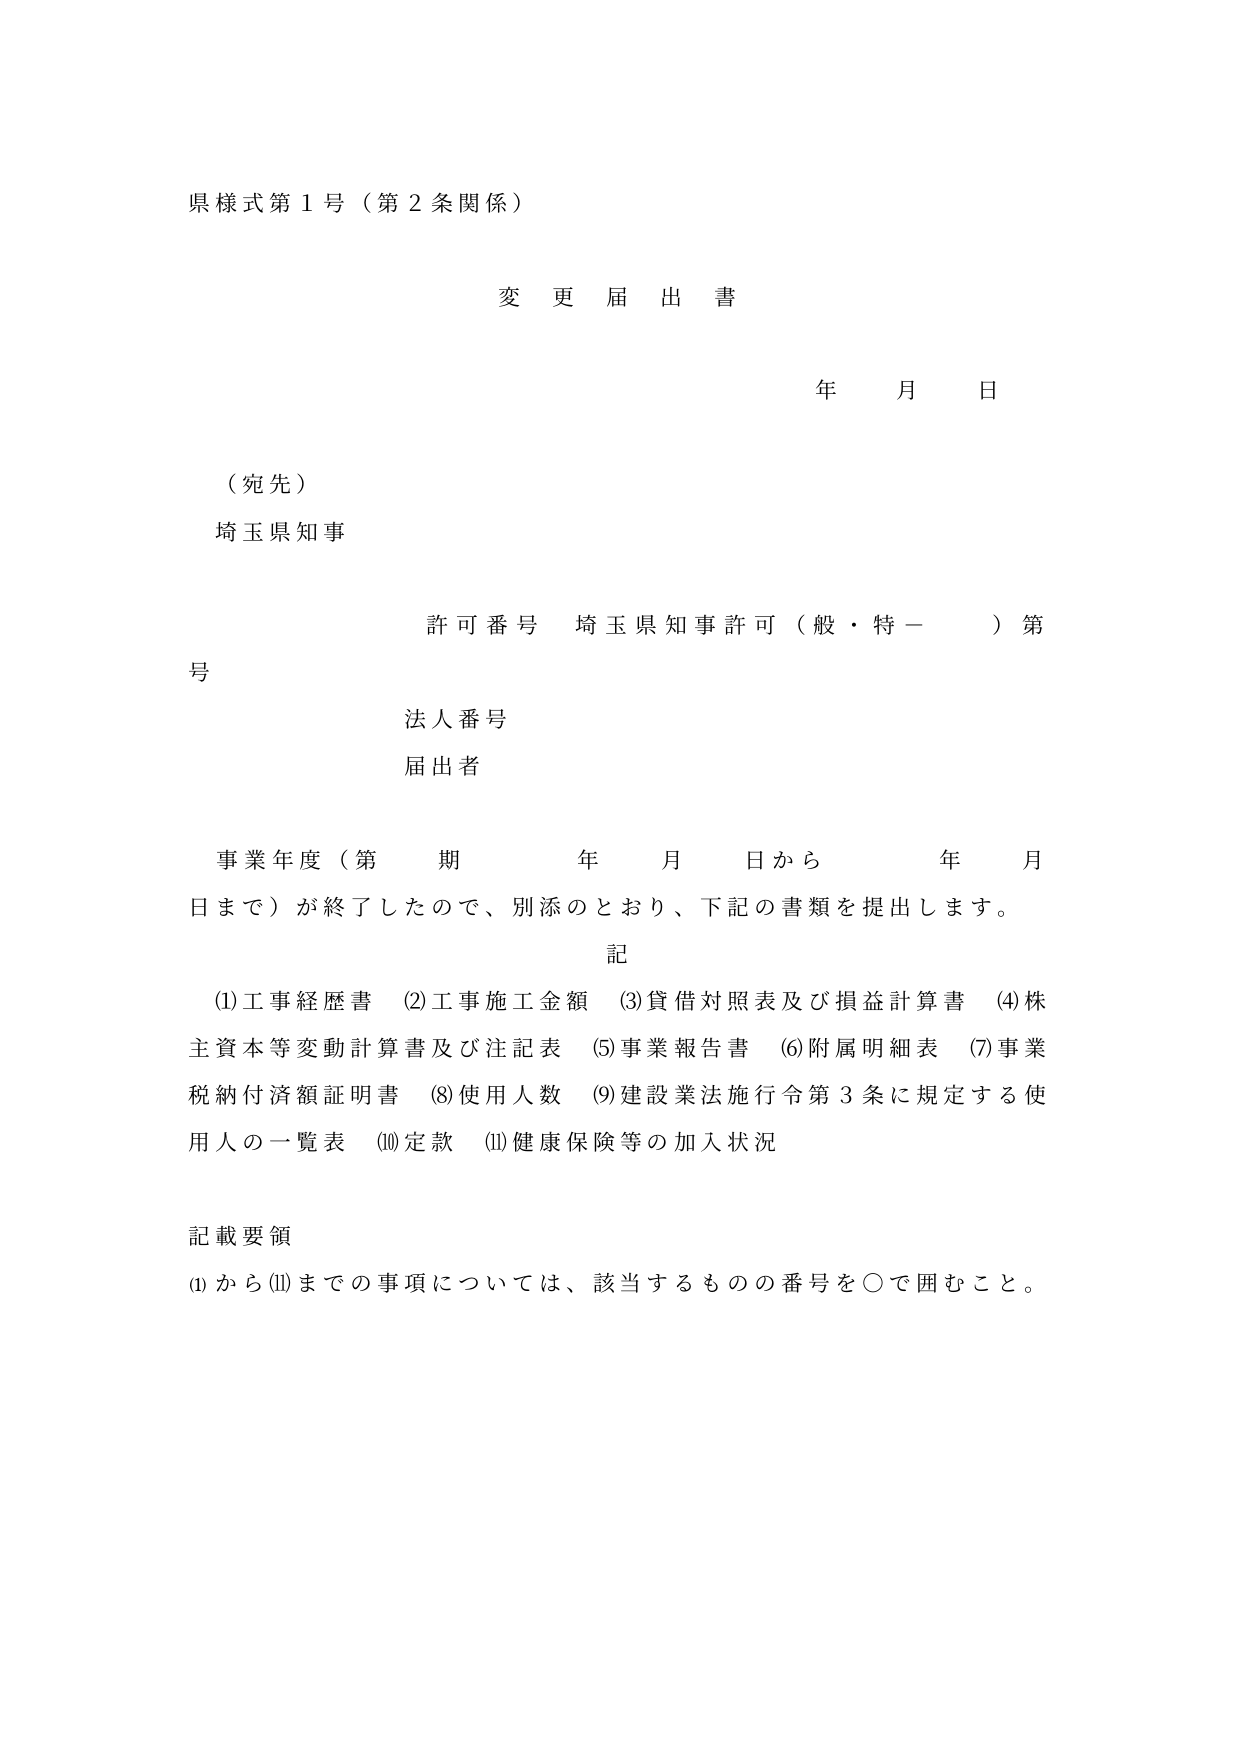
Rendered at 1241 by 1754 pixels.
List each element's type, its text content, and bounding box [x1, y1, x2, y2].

text 許可番号 埼玉県知事許可（般・特－ ）第 号 [188, 601, 1052, 695]
text 年 月 日 [188, 366, 1004, 413]
text 埼玉県知事 [188, 507, 1052, 554]
text 変 更 届 出 書 [188, 272, 1052, 319]
text 記載要領 [188, 1212, 1052, 1259]
text 届出者 [188, 742, 1052, 789]
text 記 [188, 930, 1052, 977]
text ⑴から⑾までの事項については、該当するものの番号を○で囲むこと。 [188, 1259, 1052, 1306]
text （宛先） [188, 460, 1052, 507]
text 事業年度（第 期 年 月 日から 年 月 日まで）が終了したので、別添のとおり、下記の書類を提出します。 [188, 836, 1052, 930]
text ⑴工事経歴書 ⑵工事施工金額 ⑶貸借対照表及び損益計算書 ⑷株主資本等変動計算書及び注記表 ⑸事業報告書 ⑹附属明細表 ⑺事業税納付済額証明書 ⑻使用人数 ⑼建設業法施行令第３条に規定する使用人の一覧表 ⑽定款 ⑾健康保険等の加入状況 [188, 977, 1052, 1165]
text 法人番号 [188, 695, 1052, 742]
text 県様式第１号（第２条関係） [188, 178, 1052, 225]
